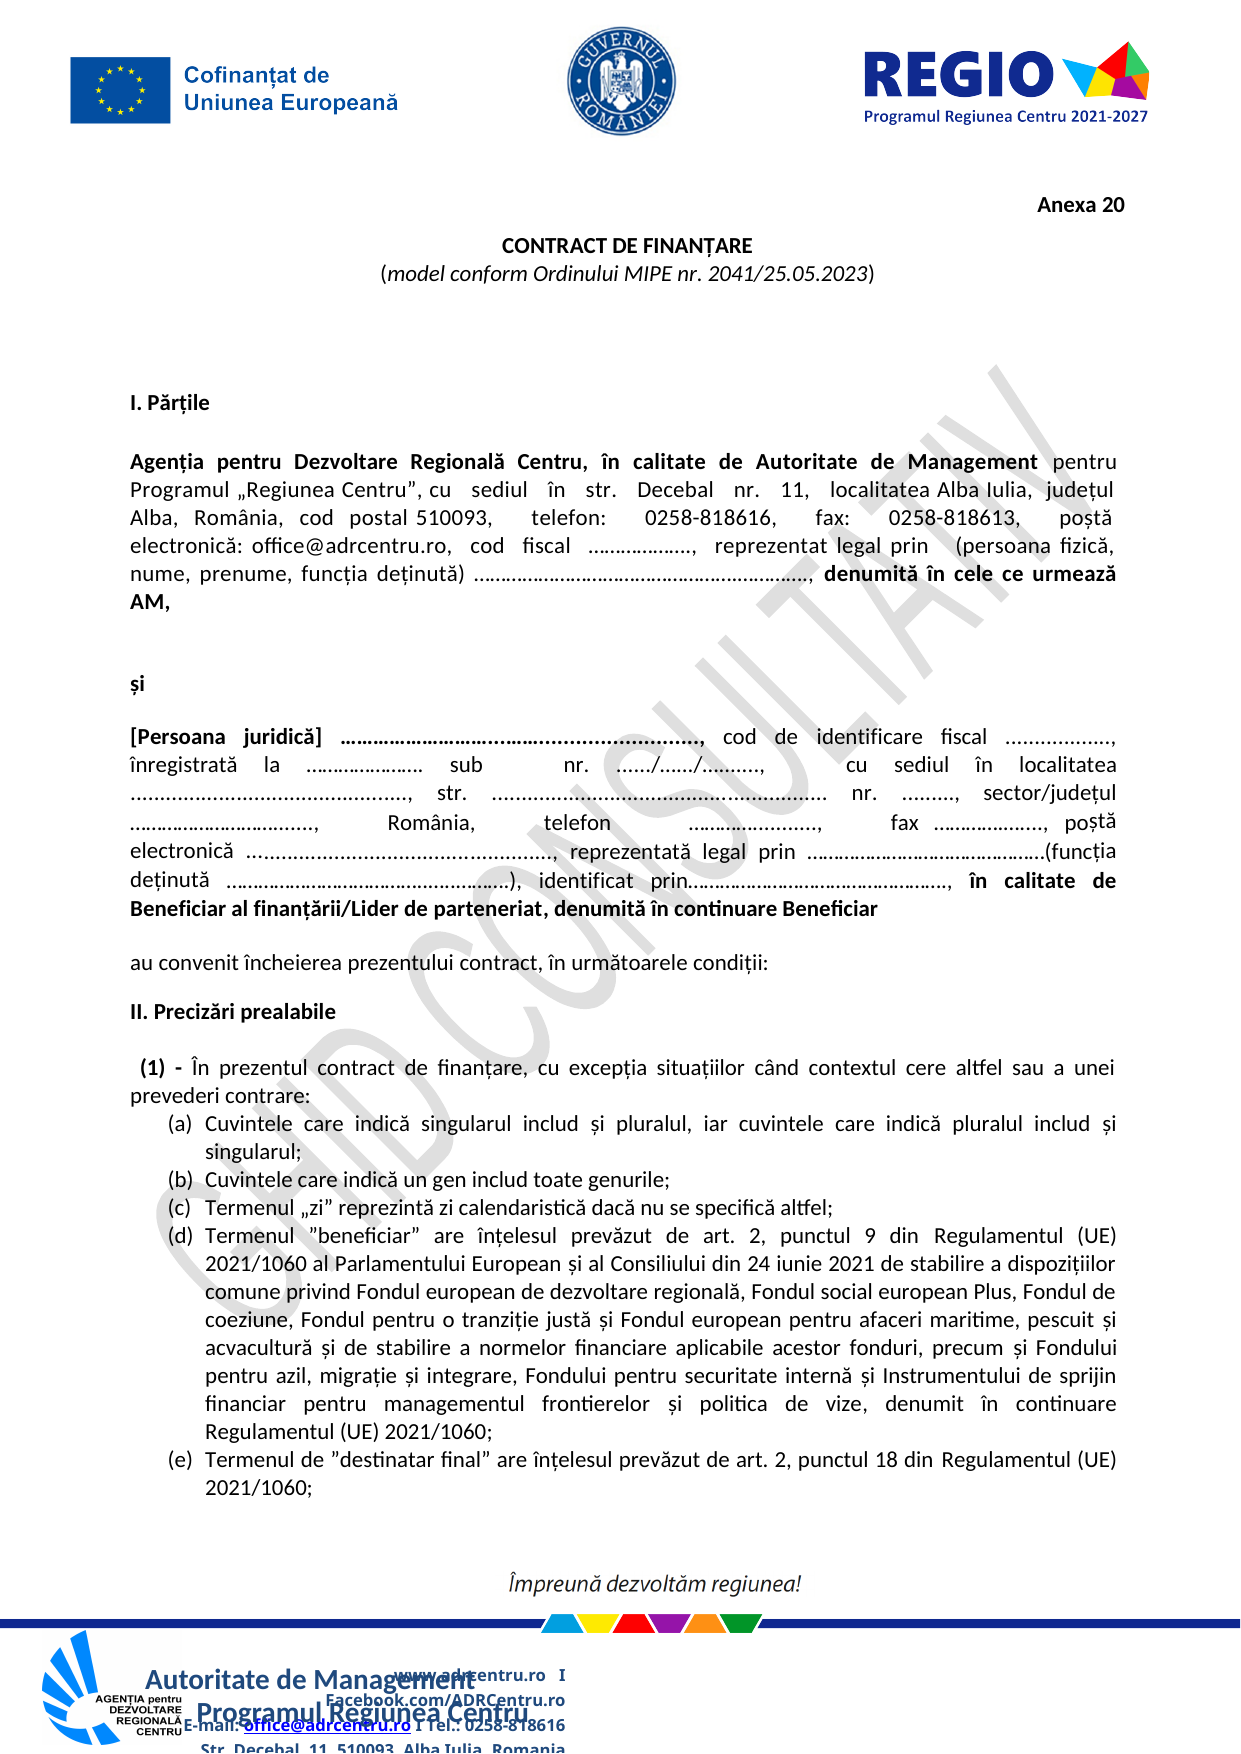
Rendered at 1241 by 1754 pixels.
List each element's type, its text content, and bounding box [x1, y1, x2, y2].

picture [66, 53, 425, 128]
text I. Părţile [130, 390, 1117, 415]
picture [574, 1614, 1241, 1633]
text (1) - În prezentul contract de finanțare, cu excepția situațiilor când contextul cere altfel sau a unei prevederi contrare: [130, 1053, 1117, 1109]
text Agenția pentru Dezvoltare Regională Centru, în calitate de Autoritate de Management pentru Programul „Regiunea Centru”, cu sediul în str. Decebal nr. 11, localitatea Alba Iulia, județul Alba, România, cod postal 510093, telefon: 0258-818616, fax: 0258-818613, poștă electronică: office@adrcentru.ro, cod fiscal ………………., reprezentat legal prin (persoana fizică, nume, prenume, funcția deținută) ………………………………………….…………., denumită în cele ce urmează AM, [130, 447, 1117, 615]
picture [547, 0, 692, 154]
text și [130, 671, 1125, 696]
picture [495, 1571, 814, 1597]
text II. Precizări prealabile [130, 997, 1125, 1025]
list Cuvintele care indică un gen includ toate genurile; [167, 1165, 1117, 1193]
list Termenul ”beneficiar” are înțelesul prevăzut de art. 2, punctul 9 din Regulamentul (UE) 2021/1060 al Parlamentului European şi al Consiliului din 24 iunie 2021 de stabilire a dispozițiilor comune privind Fondul european de dezvoltare regională, Fondul social european Plus, Fondul de coeziune, Fondul pentru o tranziție justă şi Fondul european pentru afaceri maritime, pescuit şi acvacultură şi de stabilire a normelor financiare aplicabile acestor fonduri, precum şi Fondului pentru azil, migrație şi integrare, Fondului pentru securitate internă şi Instrumentului de sprijin financiar pentru managementul frontierelor şi politica de vize, denumit în continuare Regulamentul (UE) 2021/1060; [167, 1221, 1117, 1446]
list Termenul „zi” reprezintă zi calendaristică dacă nu se specifică altfel; [167, 1193, 1117, 1221]
text Anexa 20 [130, 190, 1125, 218]
picture [864, 41, 1150, 125]
text (model conform Ordinului MIPE nr. 2041/25.05.2023) [130, 259, 1125, 288]
picture [0, 1614, 550, 1745]
text au convenit încheierea prezentului contract, în următoarele condiții: [130, 948, 1125, 976]
list Cuvintele care indică singularul includ şi pluralul, iar cuvintele care indică pluralul includ şi singularul; [167, 1109, 1117, 1165]
text [Persoana juridică] ………………………...…….........................., cod de identificare fiscal .................., înregistrată la …………………. sub nr. ....../….../…......., cu sediul în localitatea ..............................................., str. ......................................................... nr. ........., sector/județul ………………………......., România, telefon …………..........., fax ………….…...., poștă electronică ...................................................., reprezentată legal prin ………………………………………(funcția deținută ………………………………..…..……….), identificat prin…………………………………………., în calitate de Beneficiar al finanțării/Lider de parteneriat, denumită în continuare Beneficiar [130, 722, 1117, 923]
text CONTRACT DE FINANȚARE [130, 230, 1125, 259]
list Termenul de ”destinatar final” are înțelesul prevăzut de art. 2, punctul 18 din Regulamentul (UE) 2021/1060; [167, 1446, 1117, 1502]
